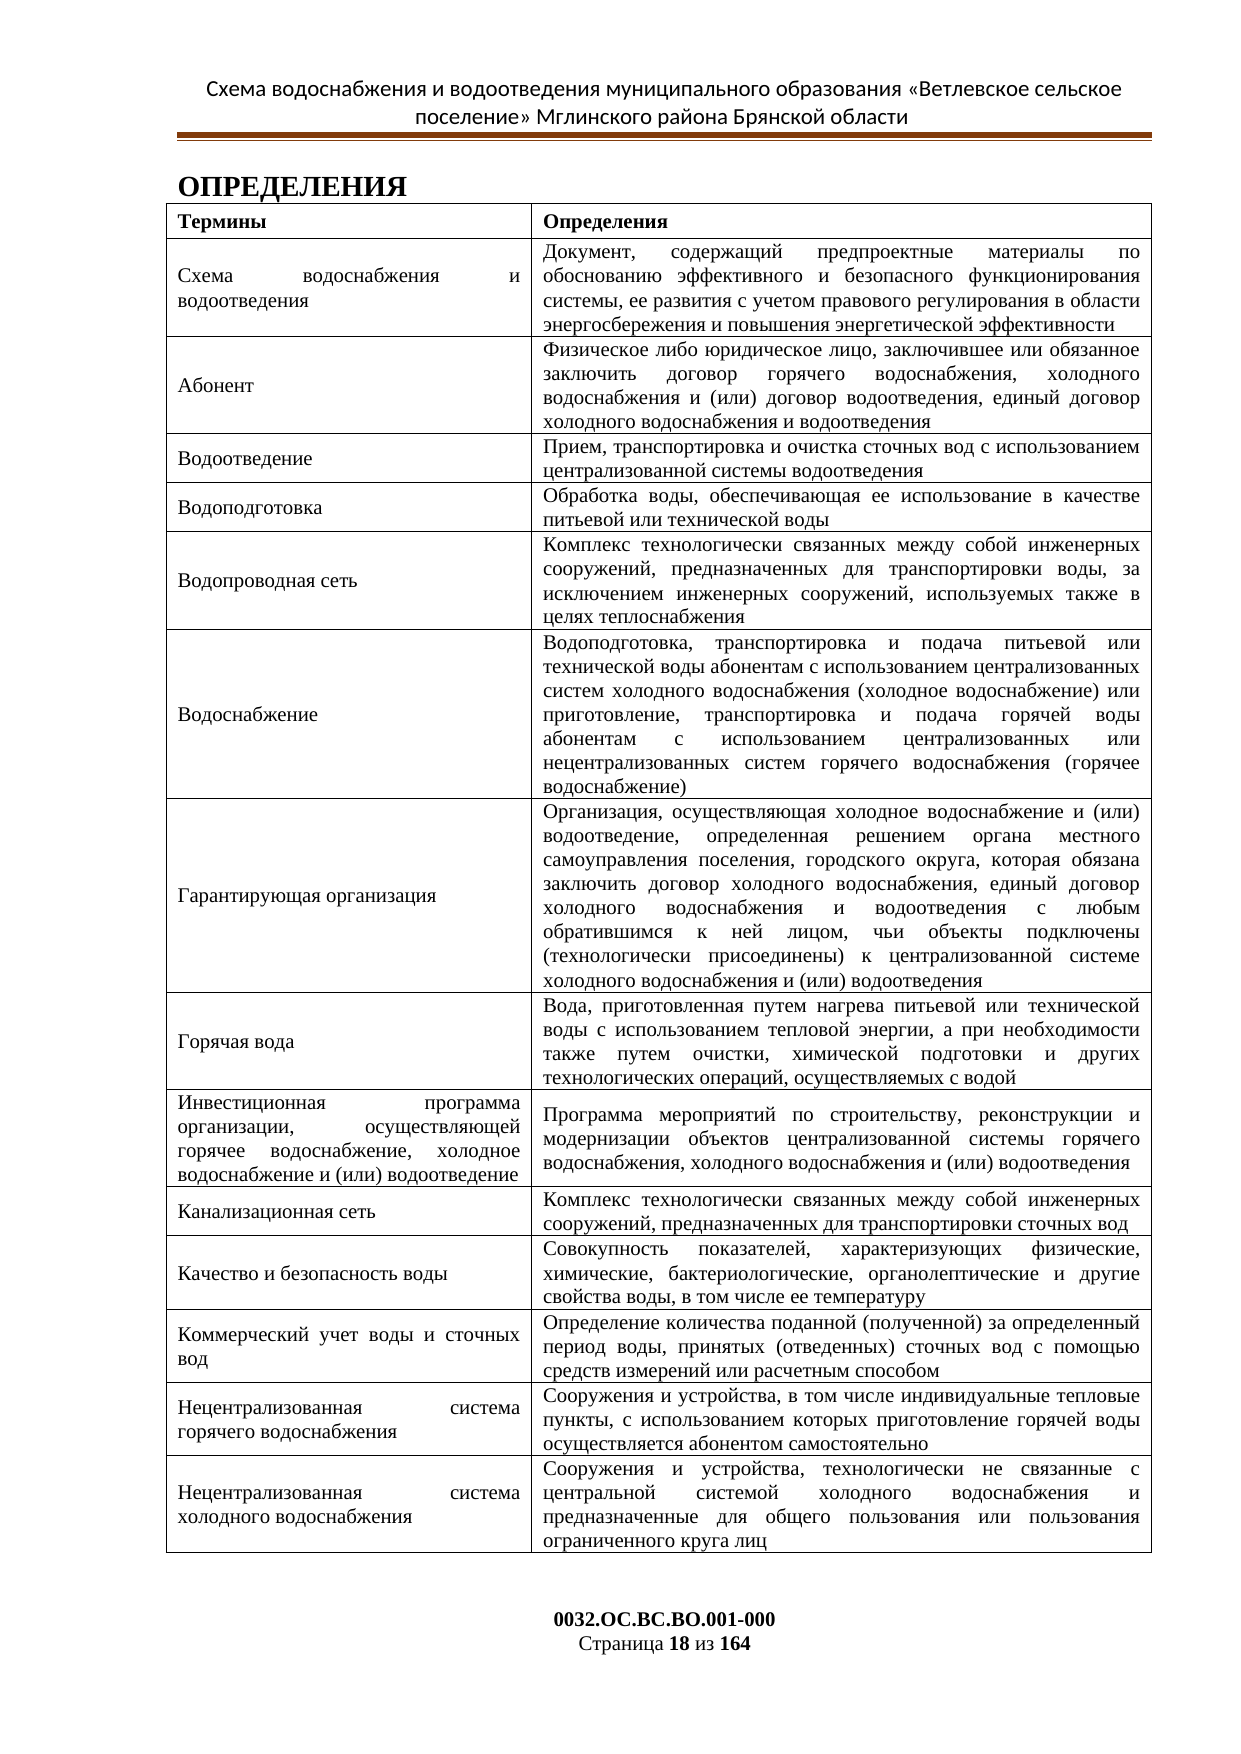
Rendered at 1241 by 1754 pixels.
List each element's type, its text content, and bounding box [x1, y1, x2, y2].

table_cell Нецентрализованная система горячего водоснабжения [167, 1383, 531, 1455]
table_cell Физическое либо юридическое лицо, заключившее или обязанное заключить договор горячего водоснабжения, холодного водоснабжения и (или) договор водоотведения, единый договор холодного водоснабжения и водоотведения [532, 337, 1151, 433]
table_cell Вода, приготовленная путем нагрева питьевой или технической воды с использованием тепловой энергии, а при необходимости также путем очистки, химической подготовки и других технологических операций, осуществляемых с водой [532, 993, 1151, 1089]
table_cell Документ, содержащий предпроектные материалы по обоснованию эффективного и безопасного функционирования системы, ее развития с учетом правового регулирования в области энергосбережения и повышения энергетической эффективности [532, 239, 1151, 336]
table_cell Программа мероприятий по строительству, реконструкции и модернизации объектов централизованной системы горячего водоснабжения, холодного водоснабжения и (или) водоотведения [532, 1090, 1151, 1186]
table_cell Определение количества поданной (полученной) за определенный период воды, принятых (отведенных) сточных вод с помощью средств измерений или расчетным способом [532, 1310, 1151, 1382]
table_cell Канализационная сеть [167, 1187, 531, 1235]
table_cell Абонент [167, 337, 531, 433]
text ОПРЕДЕЛЕНИЯ [177, 169, 1152, 203]
table_cell Водоотведение [167, 434, 531, 482]
table_cell Инвестиционная программа организации, осуществляющей горячее водоснабжение, холодное водоснабжение и (или) водоотведение [167, 1090, 531, 1186]
table_cell Совокупность показателей, характеризующих физические, химические, бактериологические, органолептические и другие свойства воды, в том числе ее температуру [532, 1236, 1151, 1308]
table_cell Схема водоснабжения и водоотведения [167, 239, 531, 336]
table_header Определения [532, 204, 1151, 238]
table_cell Качество и безопасность воды [167, 1236, 531, 1308]
table_header Термины [167, 204, 531, 238]
table_cell Водоснабжение [167, 630, 531, 798]
table_cell Горячая вода [167, 993, 531, 1089]
table_cell Организация, осуществляющая холодное водоснабжение и (или) водоотведение, определенная решением органа местного самоуправления поселения, городского округа, которая обязана заключить договор холодного водоснабжения, единый договор холодного водоснабжения и водоотведения с любым обратившимся к ней лицом, чьи объекты подключены (технологически присоединены) к централизованной системе холодного водоснабжения и (или) водоотведения [532, 799, 1151, 992]
table_cell Обработка воды, обеспечивающая ее использование в качестве питьевой или технической воды [532, 483, 1151, 531]
table_cell Комплекс технологически связанных между собой инженерных сооружений, предназначенных для транспортировки воды, за исключением инженерных сооружений, используемых также в целях теплоснабжения [532, 532, 1151, 628]
table_cell Нецентрализованная система холодного водоснабжения [167, 1456, 531, 1552]
table_cell Сооружения и устройства, в том числе индивидуальные тепловые пункты, с использованием которых приготовление горячей воды осуществляется абонентом самостоятельно [532, 1383, 1151, 1455]
table_cell Коммерческий учет воды и сточных вод [167, 1310, 531, 1382]
table_cell Водоподготовка, транспортировка и подача питьевой или технической воды абонентам с использованием централизованных систем холодного водоснабжения (холодное водоснабжение) или приготовление, транспортировка и подача горячей воды абонентам с использованием централизованных или нецентрализованных систем горячего водоснабжения (горячее водоснабжение) [532, 630, 1151, 798]
table_cell Водопроводная сеть [167, 532, 531, 628]
table_cell Водоподготовка [167, 483, 531, 531]
table_cell Комплекс технологически связанных между собой инженерных сооружений, предназначенных для транспортировки сточных вод [532, 1187, 1151, 1235]
table_cell Прием, транспортировка и очистка сточных вод с использованием централизованной системы водоотведения [532, 434, 1151, 482]
table_cell Гарантирующая организация [167, 799, 531, 992]
table_cell Сооружения и устройства, технологически не связанные с центральной системой холодного водоснабжения и предназначенные для общего пользования или пользования ограниченного круга лиц [532, 1456, 1151, 1552]
